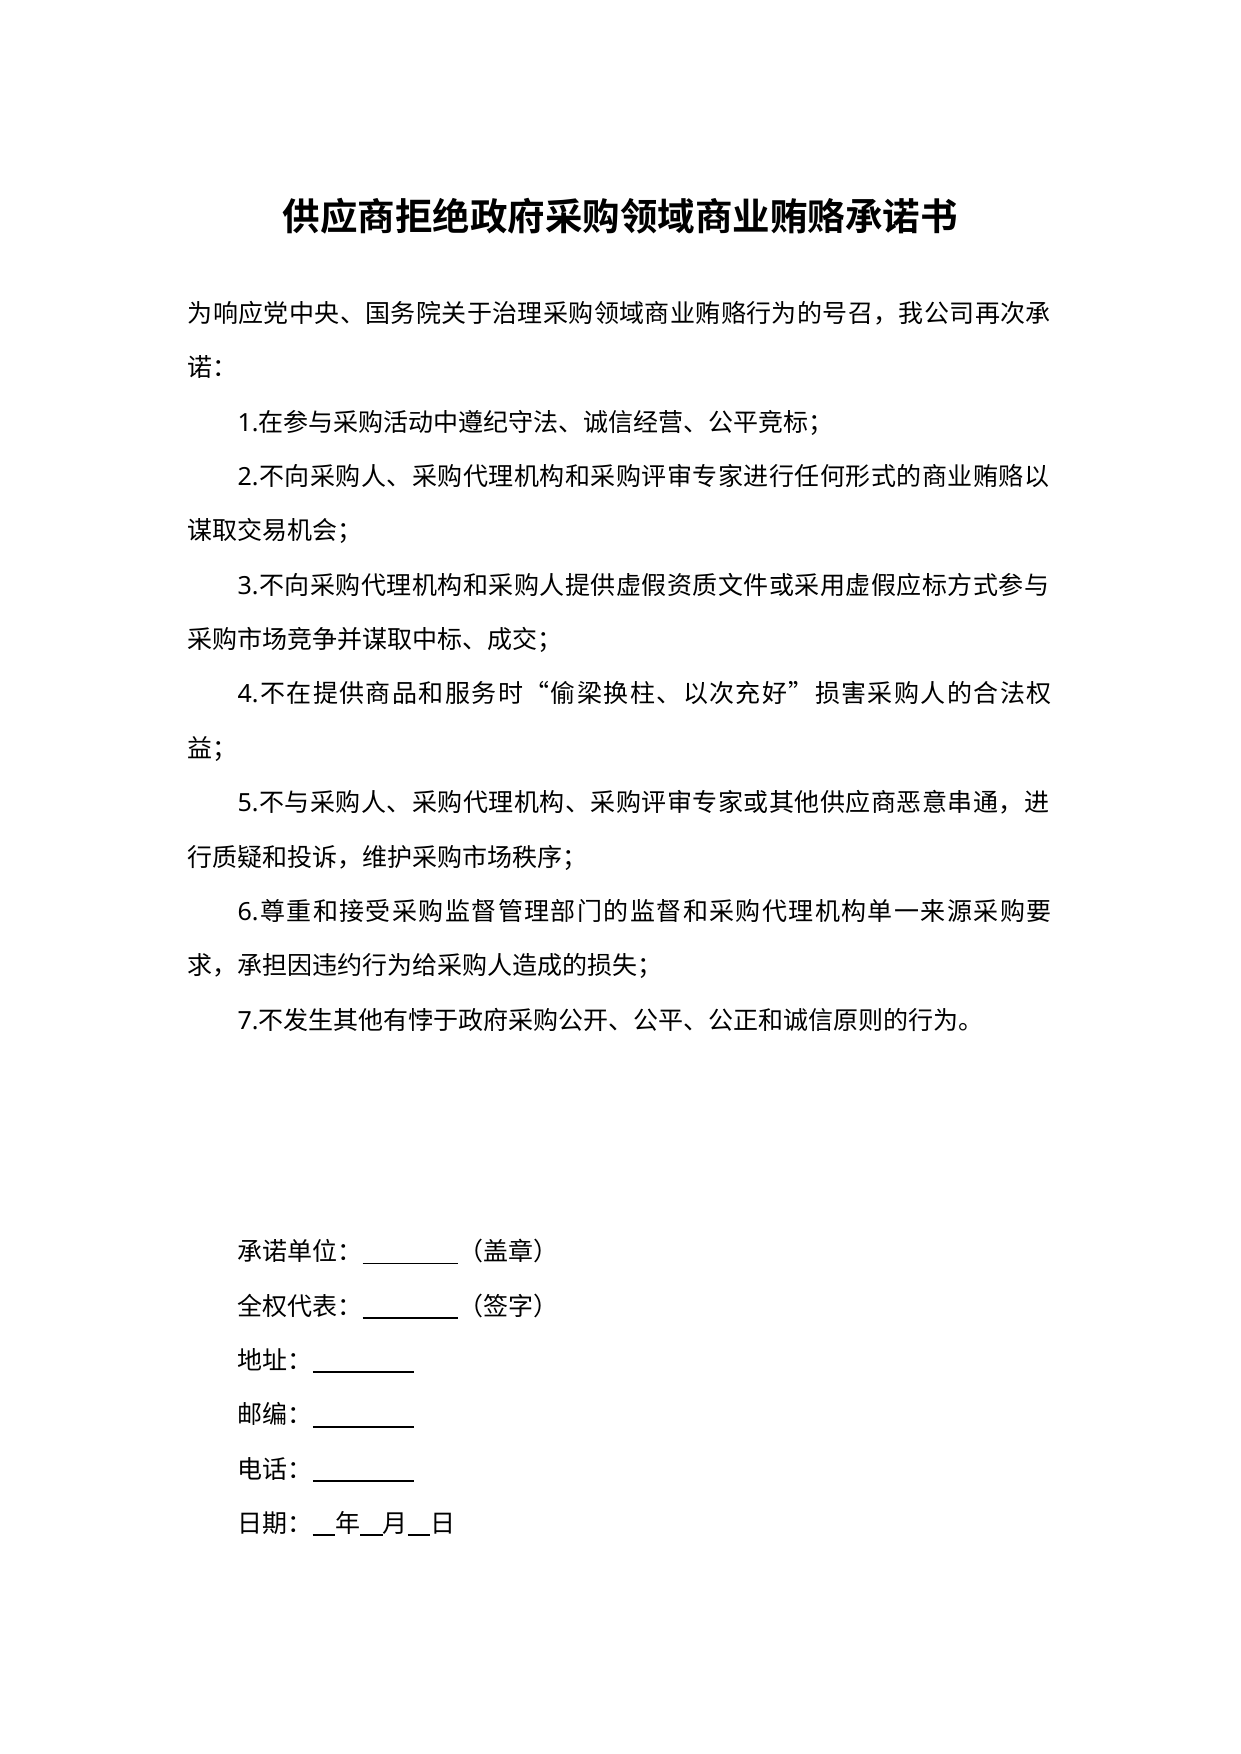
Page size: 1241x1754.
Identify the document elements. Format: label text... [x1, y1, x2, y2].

text 7.不发生其他有悖于政府采购公开、公平、公正和诚信原则的行为。 [187, 1000, 1053, 1036]
text 日期： 年 月 日 [187, 1503, 1003, 1540]
text 全权代表： （签字） [187, 1286, 1053, 1322]
text 承诺单位： （盖章） [187, 1232, 1053, 1268]
text 邮编： [238, 1395, 1053, 1431]
text 地址： [238, 1340, 1053, 1377]
text 电话： [238, 1449, 1053, 1485]
text 1.在参与采购活动中遵纪守法、诚信经营、公平竞标； [187, 402, 1053, 438]
text 2.不向采购人、采购代理机构和采购评审专家进行任何形式的商业贿赂以谋取交易机会； [187, 456, 1053, 547]
text 为响应党中央、国务院关于治理采购领域商业贿赂行为的号召，我公司再次承诺： [187, 293, 1053, 384]
text 5.不与采购人、采购代理机构、采购评审专家或其他供应商恶意串通，进行质疑和投诉，维护采购市场秩序； [187, 783, 1053, 873]
text 6.尊重和接受采购监督管理部门的监督和采购代理机构单一来源采购要求，承担因违约行为给采购人造成的损失； [187, 891, 1053, 982]
text 4.不在提供商品和服务时“偷梁换柱、以次充好”损害采购人的合法权益； [187, 674, 1053, 764]
subtitle 供应商拒绝政府采购领域商业贿赂承诺书 [187, 187, 1053, 241]
text 3.不向采购代理机构和采购人提供虚假资质文件或采用虚假应标方式参与采购市场竞争并谋取中标、成交； [187, 565, 1053, 656]
